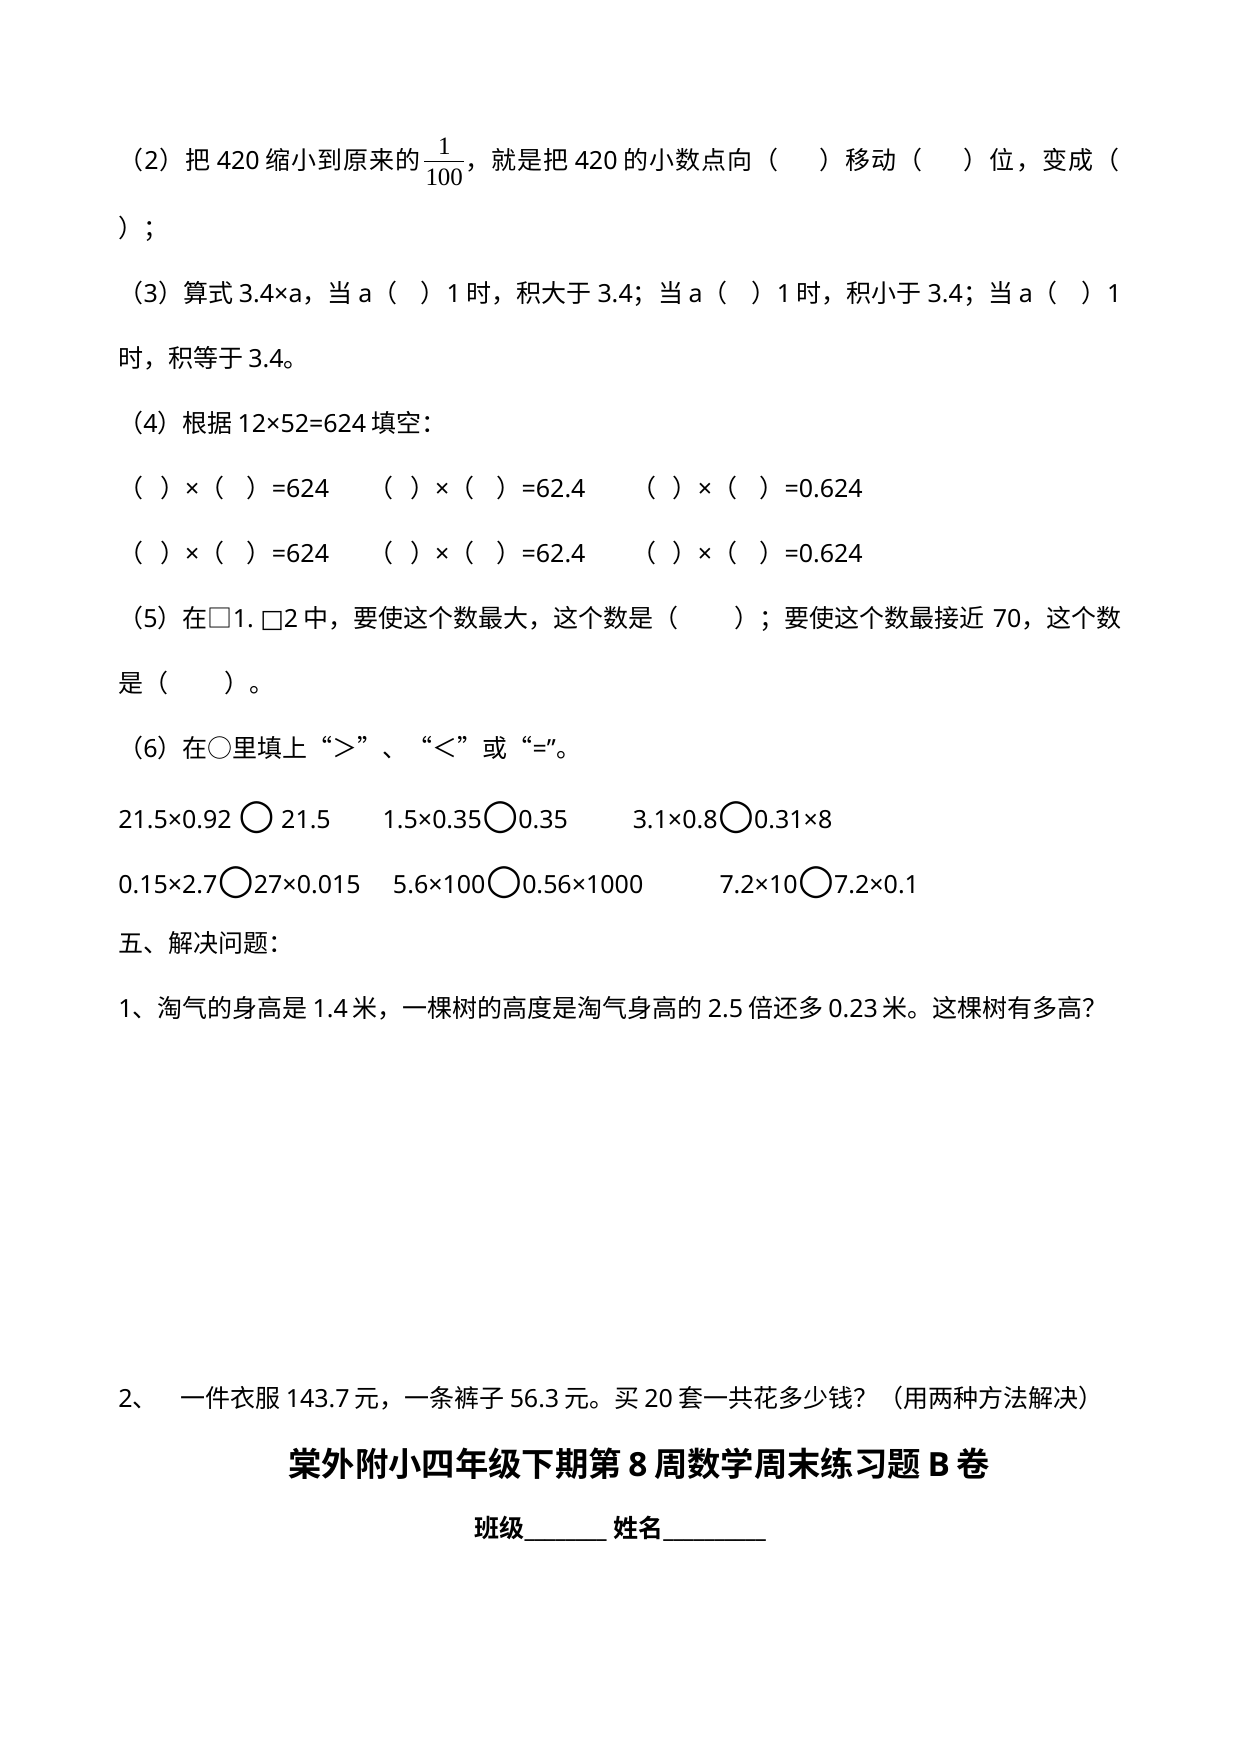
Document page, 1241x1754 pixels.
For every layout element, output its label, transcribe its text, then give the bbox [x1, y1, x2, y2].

text （6）在○里填上“＞”、“＜”或“=”。 [118, 714, 1122, 779]
text （ ）×（ ）=624 （ ）×（ ）=62.4 （ ）×（ ）=0.624 [118, 454, 1122, 519]
text （2）把420缩小到原来的，就是把420的小数点向（ ）移动（ ）位，变成（ ）； [118, 129, 1122, 259]
text 班级________ 姓名__________ [118, 1494, 1122, 1559]
text 1、淘气的身高是1.4米，一棵树的高度是淘气身高的2.5倍还多0.23米。这棵树有多高？ [118, 974, 1122, 1039]
list 一件衣服143.7元，一条裤子56.3元。买20套一共花多少钱？（用两种方法解决） [118, 1364, 1122, 1429]
text 五、解决问题： [118, 909, 1122, 974]
text （3）算式3.4×a，当a（ ）1时，积大于3.4；当a（ ）1时，积小于3.4；当a（ ）1时，积等于3.4。 [118, 259, 1122, 389]
list 棠外附小四年级下期第8周数学周末练习题B卷 [156, 1429, 1122, 1494]
text 0.15×2.7○27×0.015 5.6×100○0.56×1000 7.2×10○7.2×0.1 [118, 844, 1122, 909]
text （5）在□1. □2中，要使这个数最大，这个数是（ ）；要使这个数最接近70，这个数是（ ）。 [118, 584, 1122, 714]
text （ ）×（ ）=624 （ ）×（ ）=62.4 （ ）×（ ）=0.624 [118, 519, 1122, 584]
text （4）根据12×52=624填空： [118, 389, 1122, 454]
text 21.5×0.92 ○ 21.5 1.5×0.35○0.35 3.1×0.8○0.31×8 [118, 779, 1122, 844]
